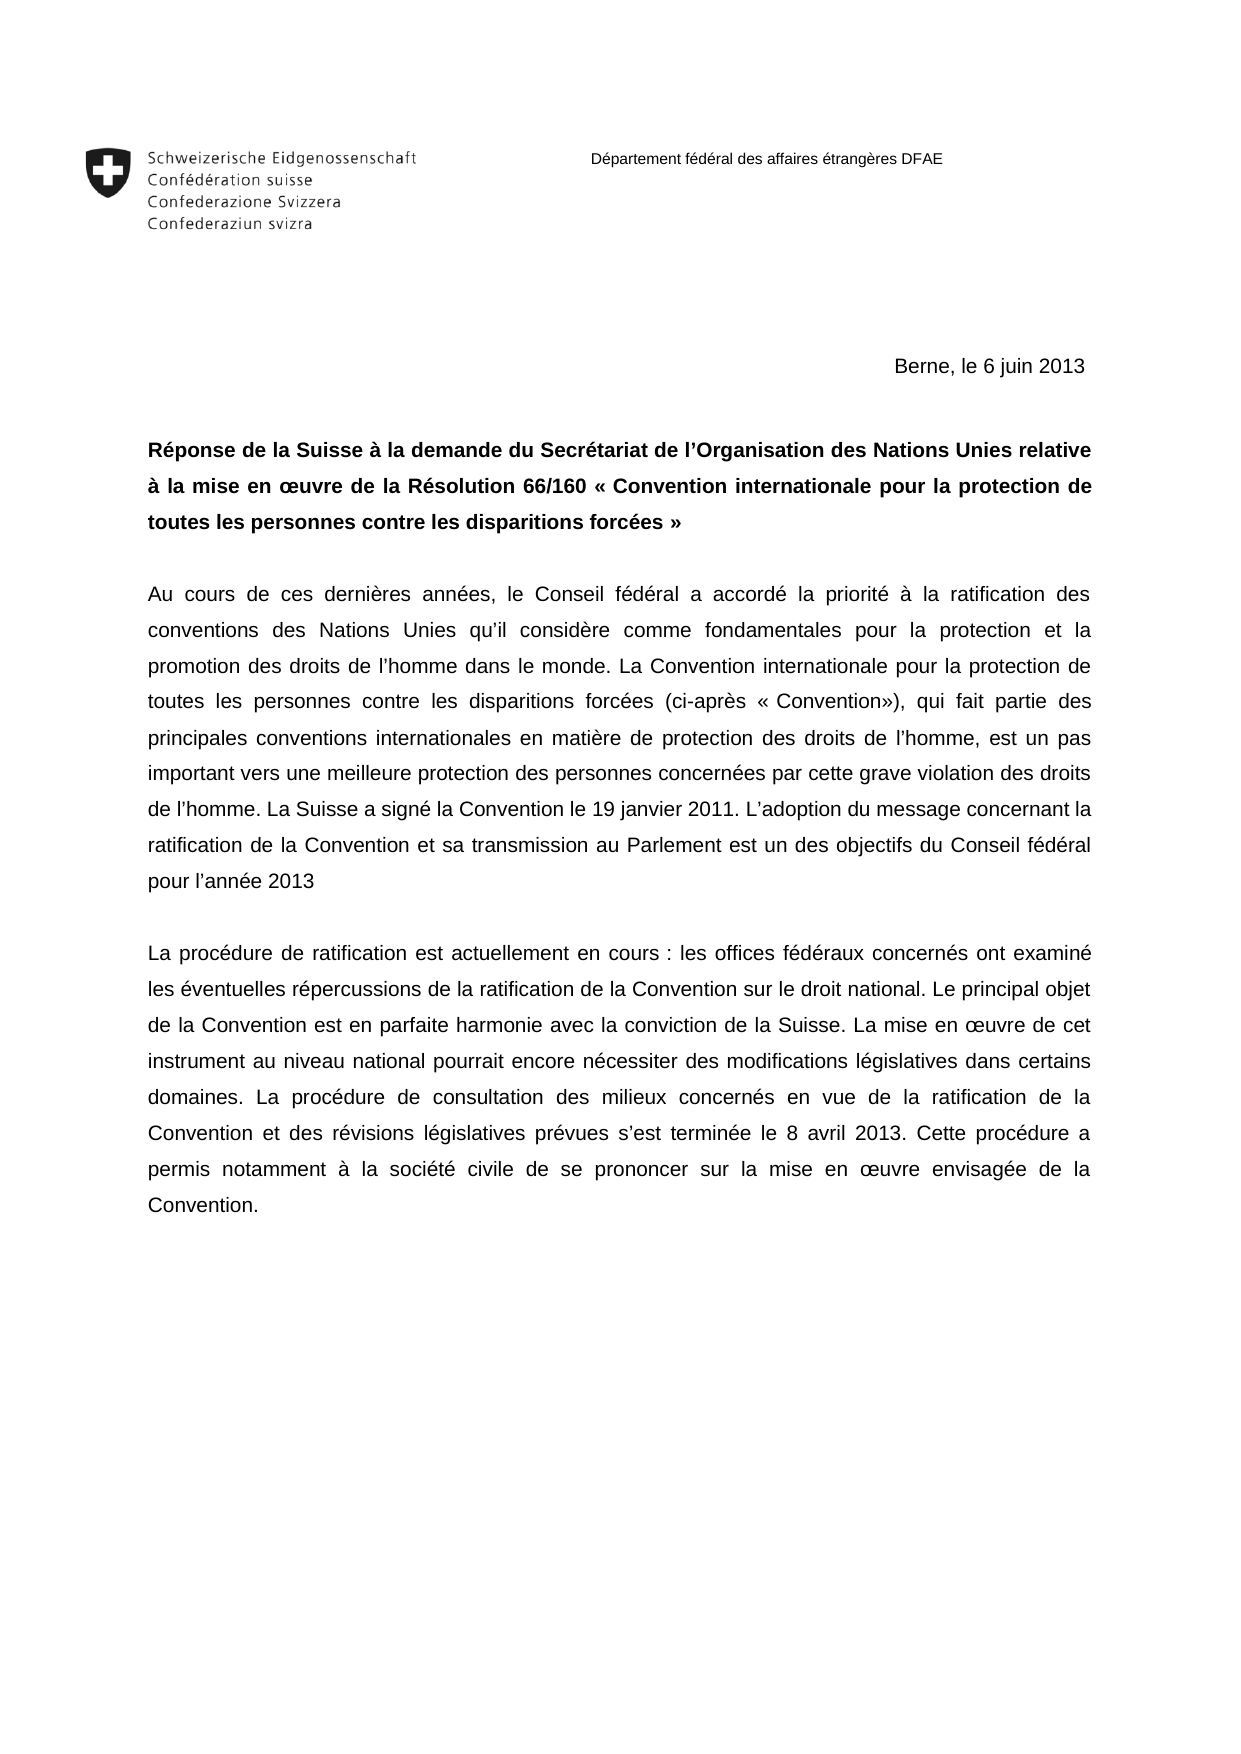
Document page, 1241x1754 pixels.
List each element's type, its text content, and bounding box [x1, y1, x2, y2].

table_header Département fédéral des affaires étrangères DFAE [579, 148, 1096, 354]
text La procédure de ratification est actuellement en cours : les offices fédéraux concernés ont examiné les éventuelles répercussions de la ratification de la Convention sur le droit national. Le principal objet de la Convention est en parfaite harmonie avec la conviction de la Suisse. La mise en œuvre de cet instrument au niveau national pourrait encore nécessiter des modifications législatives dans certains domaines. La procédure de consultation des milieux concernés en vue de la ratification de la Convention et des révisions législatives prévues s’est terminée le 8 avril 2013. Cette procédure a permis notamment à la société civile de se prononcer sur la mise en œuvre envisagée de la Convention. [148, 941, 1092, 1216]
picture [85, 147, 416, 292]
text Berne, le 6 juin 2013 [148, 354, 1092, 378]
table_header [75, 148, 579, 354]
text Réponse de la Suisse à la demande du Secrétariat de l’Organisation des Nations Unies relative à la mise en œuvre de la Résolution 66/160 « Convention internationale pour la protection de toutes les personnes contre les disparitions forcées » [148, 438, 1092, 534]
text Au cours de ces dernières années, le Conseil fédéral a accordé la priorité à la ratification des conventions des Nations Unies qu’il considère comme fondamentales pour la protection et la promotion des droits de l’homme dans le monde. La Convention internationale pour la protection de toutes les personnes contre les disparitions forcées (ci-après « Convention»), qui fait partie des principales conventions internationales en matière de protection des droits de l’homme, est un pas important vers une meilleure protection des personnes concernées par cette grave violation des droits de l’homme. La Suisse a signé la Convention le 19 janvier 2011. L’adoption du message concernant la ratification de la Convention et sa transmission au Parlement est un des objectifs du Conseil fédéral pour l’année 2013 [148, 582, 1092, 893]
